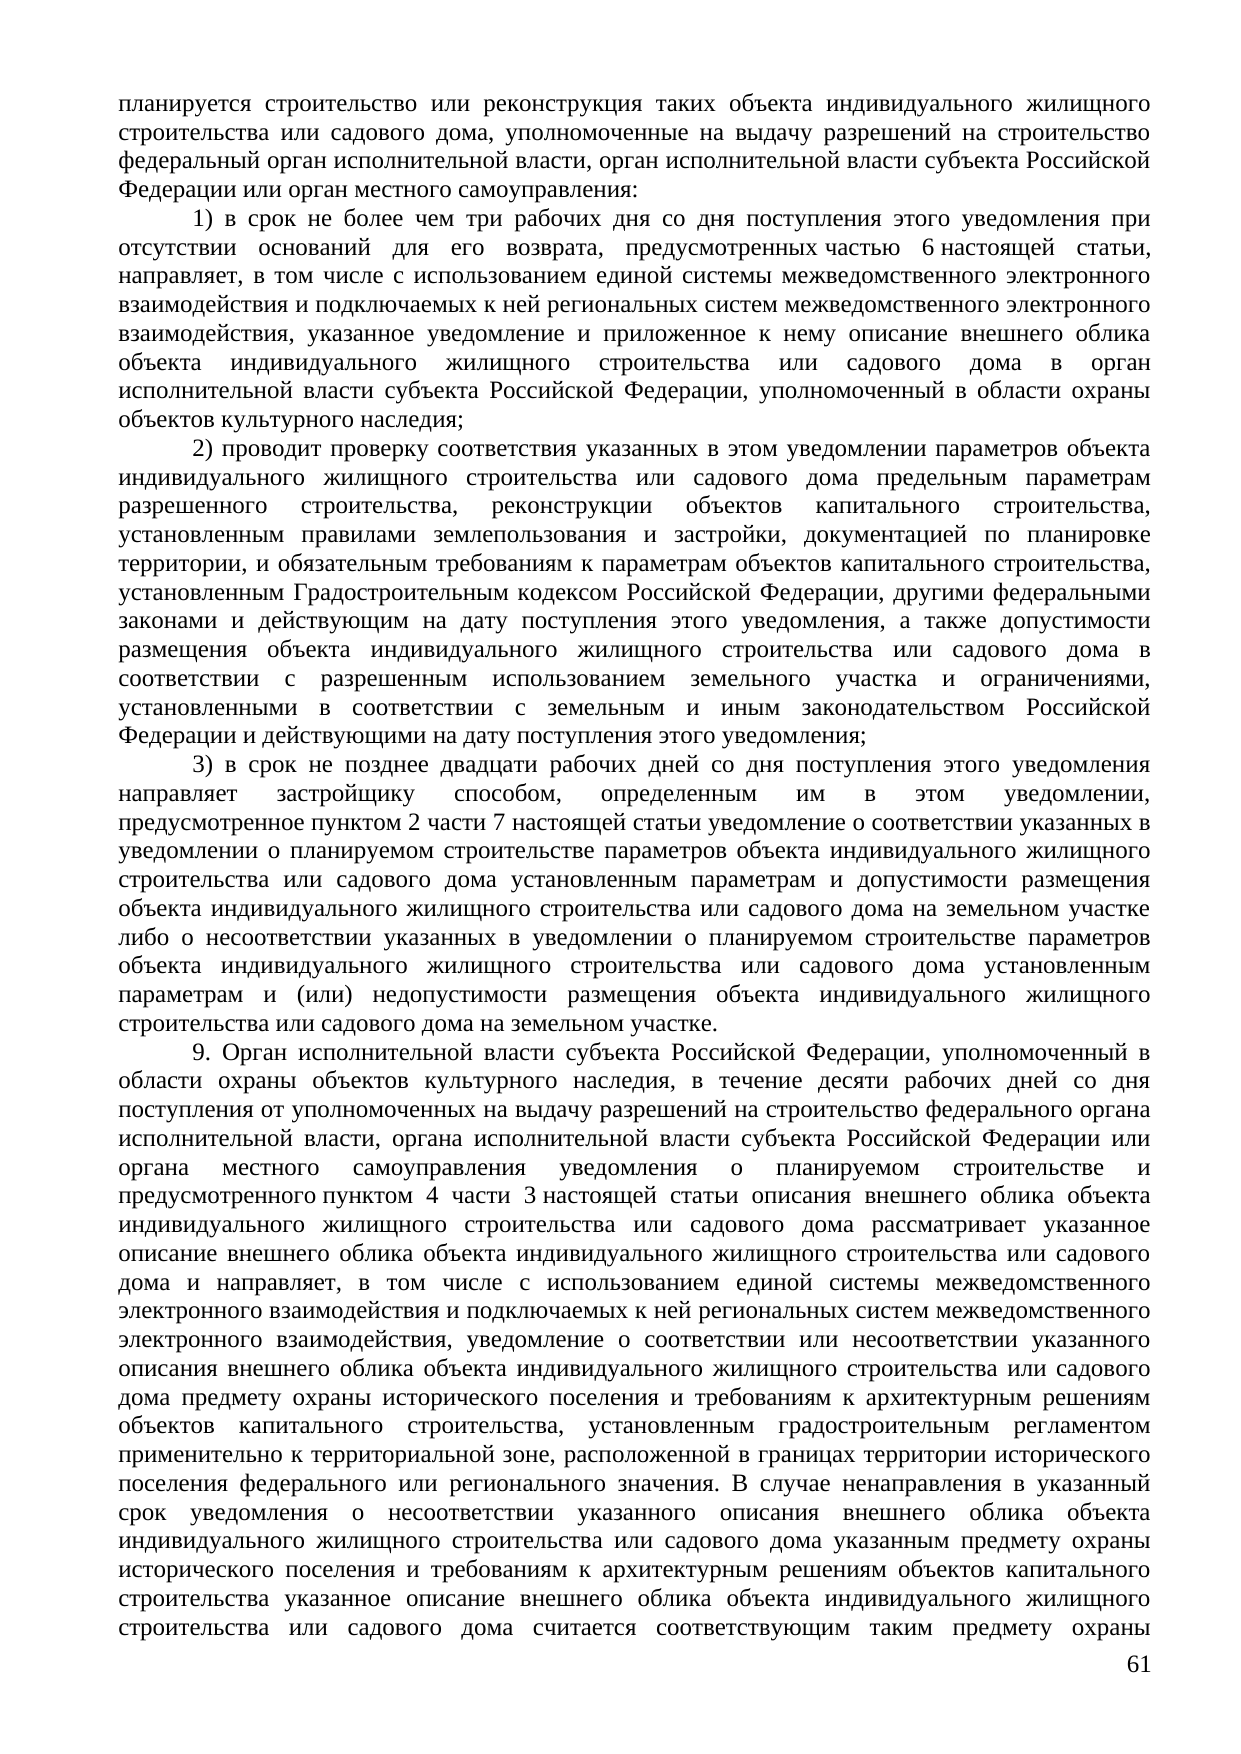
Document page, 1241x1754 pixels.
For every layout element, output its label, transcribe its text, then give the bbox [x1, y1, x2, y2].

text 3) в срок не позднее двадцати рабочих дней со дня поступления этого уведомления направляет застройщику способом, определенным им в этом уведомлении, предусмотренное пунктом 2 части 7 настоящей статьи уведомление о соответствии указанных в уведомлении о планируемом строительстве параметров объекта индивидуального жилищного строительства или садового дома установленным параметрам и допустимости размещения объекта индивидуального жилищного строительства или садового дома на земельном участке либо о несоответствии указанных в уведомлении о планируемом строительстве параметров объекта индивидуального жилищного строительства или садового дома установленным параметрам и (или) недопустимости размещения объекта индивидуального жилищного строительства или садового дома на земельном участке. [118, 749, 1152, 1037]
text 1) в срок не более чем три рабочих дня со дня поступления этого уведомления при отсутствии оснований для его возврата, предусмотренных частью 6 настоящей статьи, направляет, в том числе с использованием единой системы межведомственного электронного взаимодействия и подключаемых к ней региональных систем межведомственного электронного взаимодействия, указанное уведомление и приложенное к нему описание внешнего облика объекта индивидуального жилищного строительства или садового дома в орган исполнительной власти субъекта Российской Федерации, уполномоченный в области охраны объектов культурного наследия; [118, 203, 1152, 433]
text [118, 88, 1152, 203]
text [118, 1037, 1152, 1640]
text 2) проводит проверку соответствия указанных в этом уведомлении параметров объекта индивидуального жилищного строительства или садового дома предельным параметрам разрешенного строительства, реконструкции объектов капитального строительства, установленным правилами землепользования и застройки, документацией по планировке территории, и обязательным требованиям к параметрам объектов капитального строительства, установленным Градостроительным кодексом Российской Федерации, другими федеральными законами и действующим на дату поступления этого уведомления, а также допустимости размещения объекта индивидуального жилищного строительства или садового дома в соответствии с разрешенным использованием земельного участка и ограничениями, установленными в соответствии с земельным и иным законодательством Российской Федерации и действующими на дату поступления этого уведомления; [118, 433, 1152, 749]
